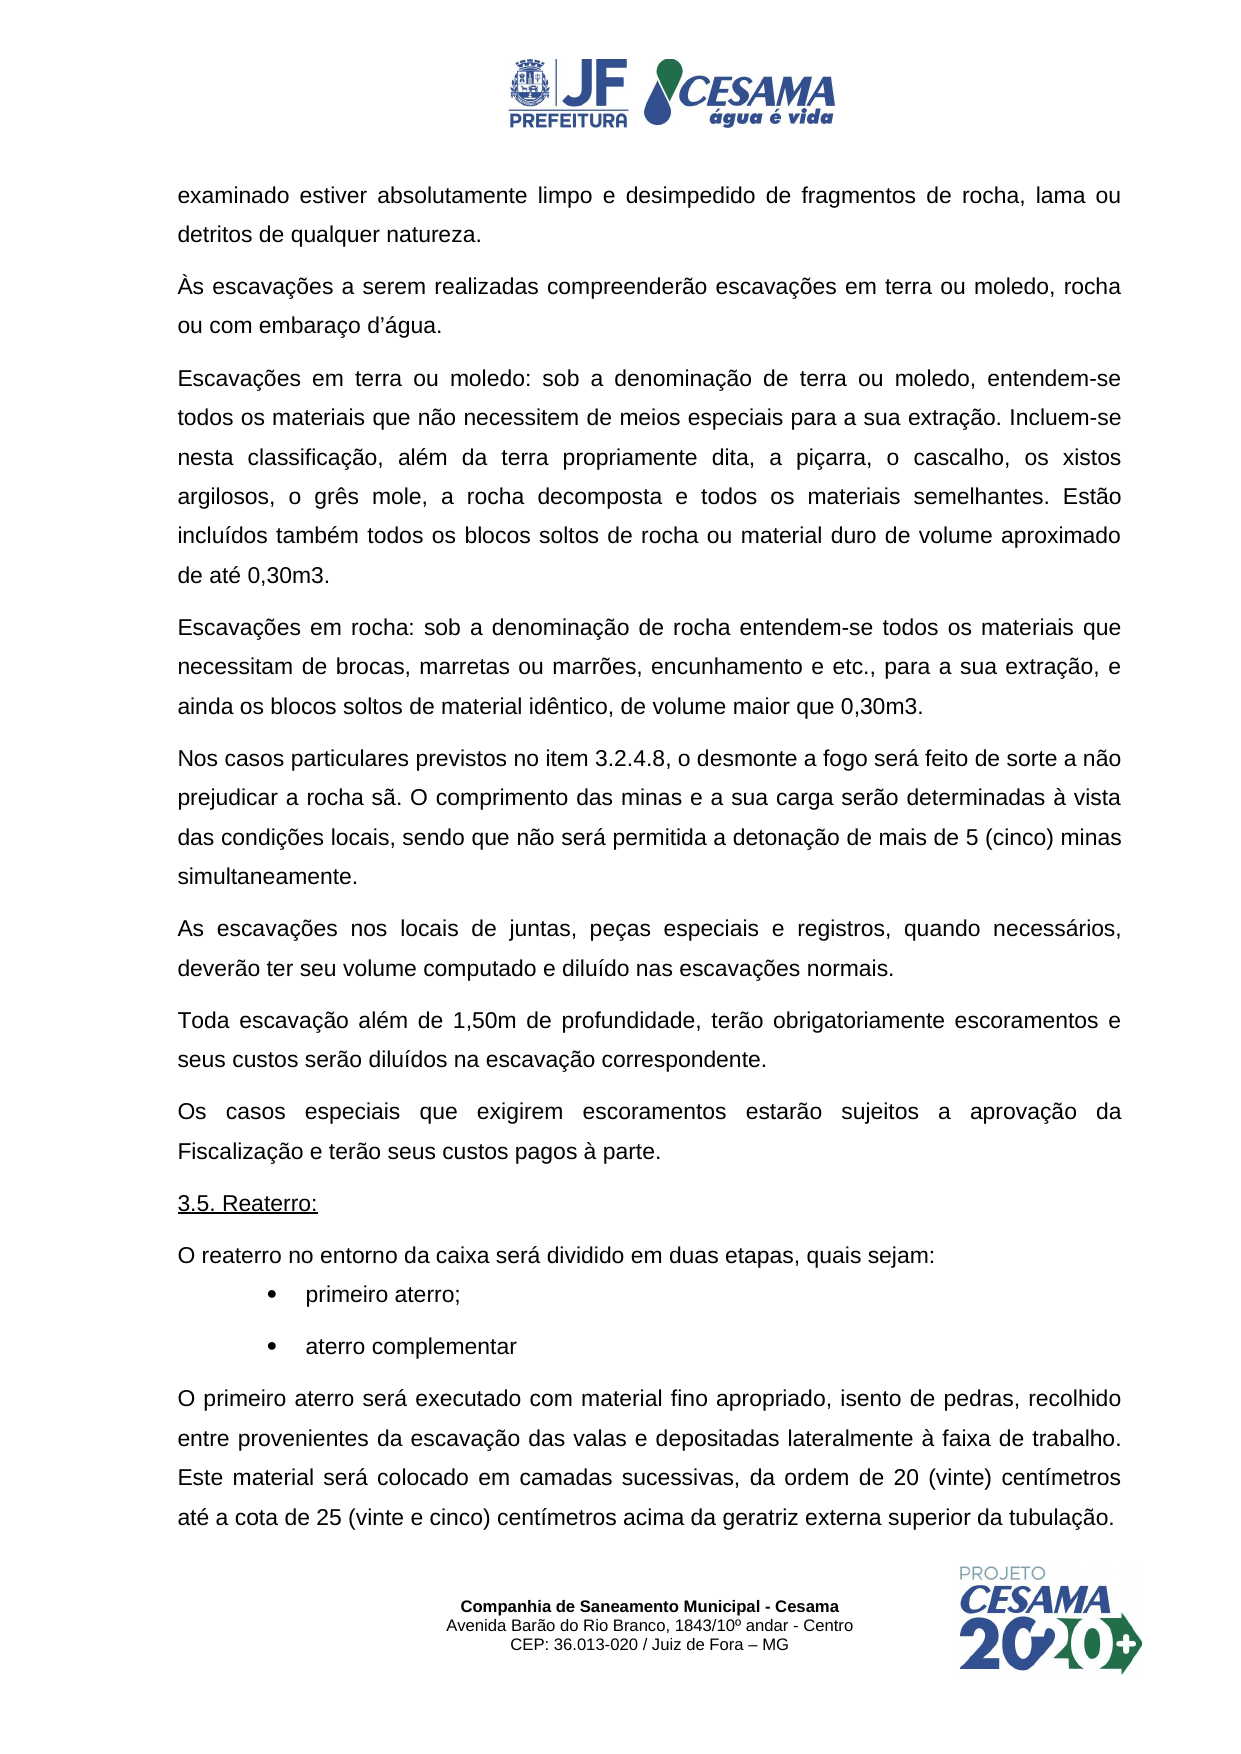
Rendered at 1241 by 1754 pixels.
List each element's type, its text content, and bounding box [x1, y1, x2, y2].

text Toda escavação além de 1,50m de profundidade, terão obrigatoriamente escoramentos e seus custos serão diluídos na escavação correspondente. [177, 1007, 1122, 1072]
picture [508, 59, 835, 128]
list primeiro aterro; [268, 1281, 1122, 1307]
text O reaterro no entorno da caixa será dividido em duas etapas, quais sejam: [177, 1242, 1122, 1268]
list aterro complementar [268, 1333, 1122, 1359]
text Às escavações a serem realizadas compreenderão escavações em terra ou moledo, rocha ou com embaraço d’água. [177, 273, 1122, 339]
text Escavações em rocha: sob a denominação de rocha entendem-se todos os materiais que necessitam de brocas, marretas ou marrões, encunhamento e etc., para a sua extração, e ainda os blocos soltos de material idêntico, de volume maior que 0,30m3. [177, 614, 1122, 719]
picture [959, 1566, 1143, 1675]
text Escavações em terra ou moledo: sob a denominação de terra ou moledo, entendem-se todos os materiais que não necessitem de meios especiais para a sua extração. Incluem-se nesta classificação, além da terra propriamente dita, a piçarra, o cascalho, os xistos argilosos, o grês mole, a rocha decomposta e todos os materiais semelhantes. Estão incluídos também todos os blocos soltos de rocha ou material duro de volume aproximado de até 0,30m3. [177, 364, 1122, 588]
text Nos casos particulares previstos no item 3.2.4.8, o desmonte a fogo será feito de sorte a não prejudicar a rocha sã. O comprimento das minas e a sua carga serão determinadas à vista das condições locais, sendo que não será permitida a detonação de mais de 5 (cinco) minas simultaneamente. [177, 745, 1122, 889]
text 3.5. Reaterro: [177, 1189, 1122, 1216]
text As escavações nos locais de juntas, peças especiais e registros, quando necessários, deverão ter seu volume computado e diluído nas escavações normais. [177, 915, 1122, 981]
text Os casos especiais que exigirem escoramentos estarão sujeitos a aprovação da Fiscalização e terão seus custos pagos à parte. [177, 1098, 1122, 1164]
text O primeiro aterro será executado com material fino apropriado, isento de pedras, recolhido entre provenientes da escavação das valas e depositadas lateralmente à faixa de trabalho. Este material será colocado em camadas sucessivas, da ordem de 20 (vinte) centímetros até a cota de 25 (vinte e cinco) centímetros acima da geratriz externa superior da tubulação. [177, 1385, 1122, 1530]
